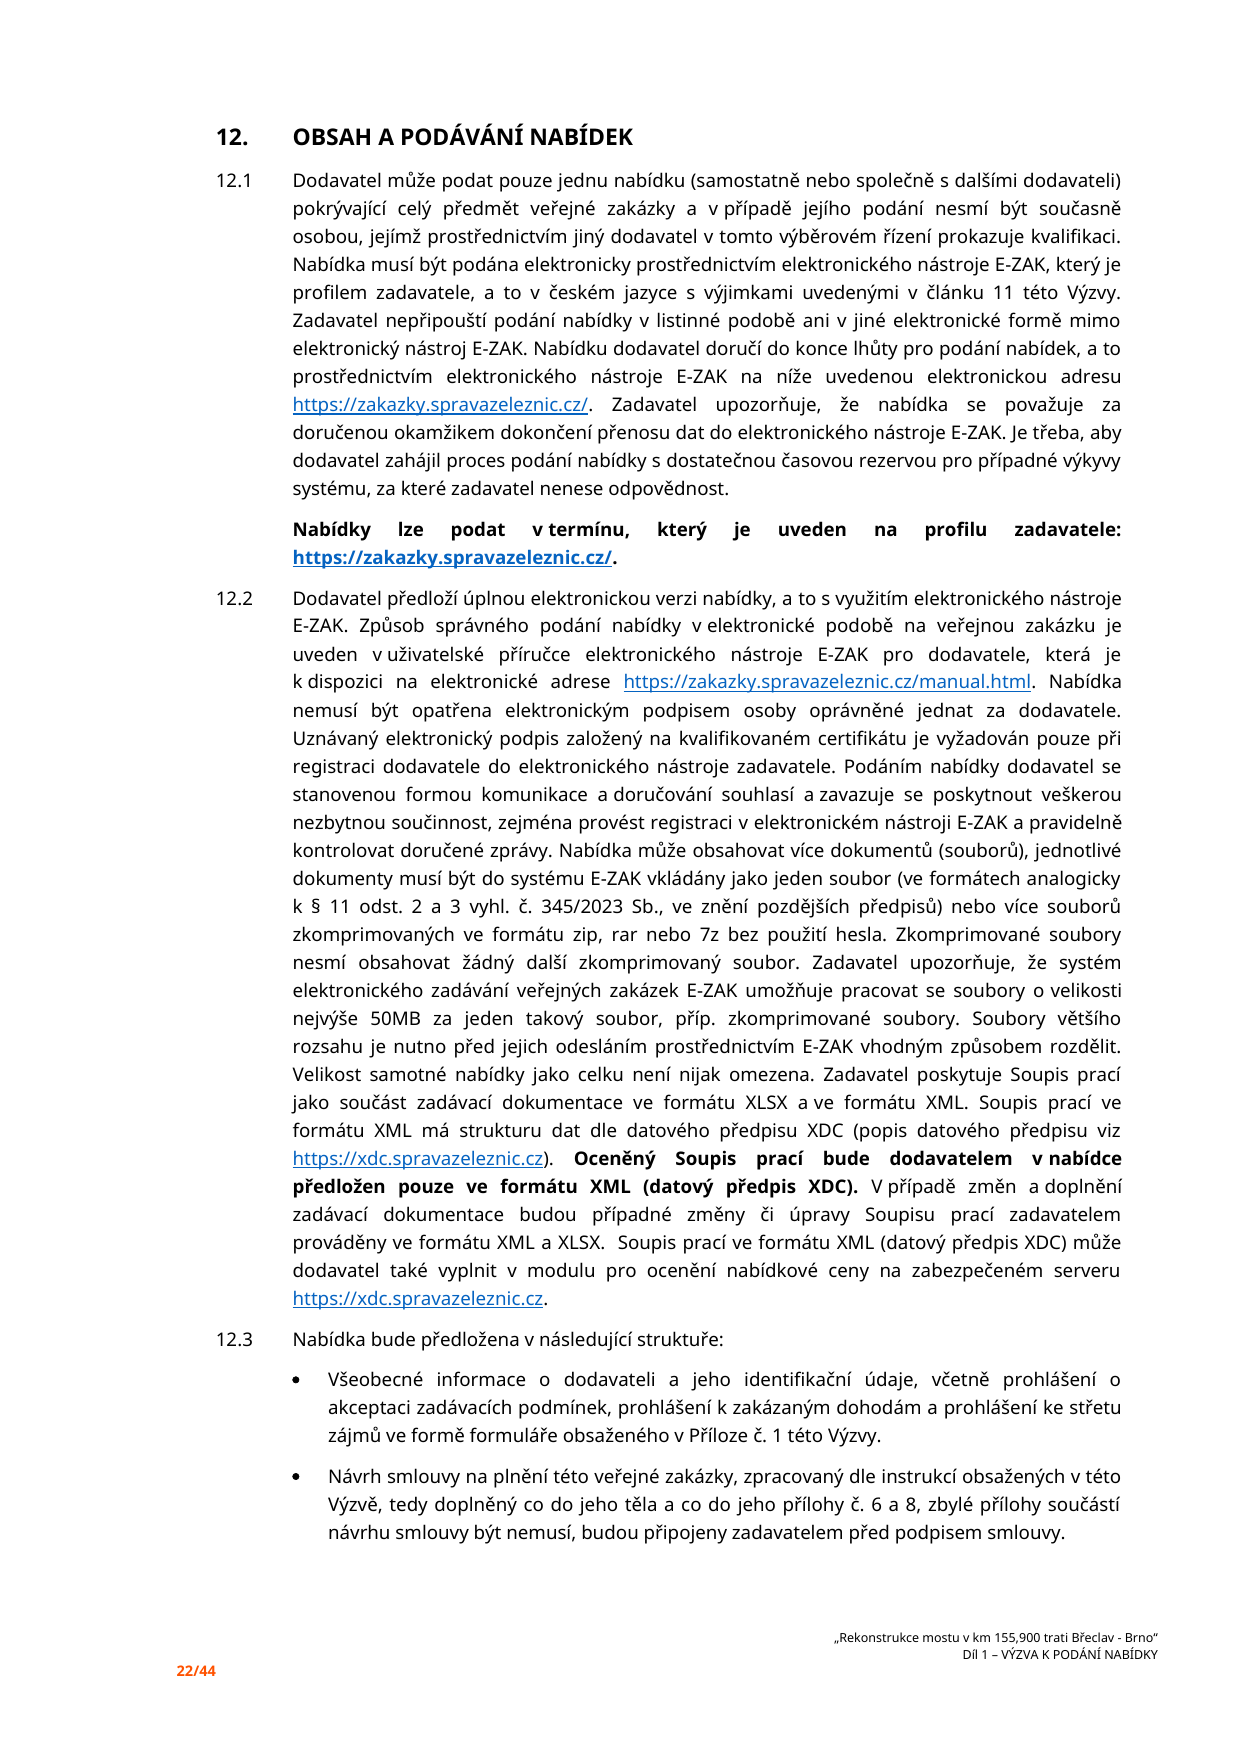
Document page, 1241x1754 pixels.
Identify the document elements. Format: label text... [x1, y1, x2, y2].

text OBSAH A PODÁVÁNÍ NABÍDEK [216, 121, 1122, 152]
text Návrh smlouvy na plnění této veřejné zakázky, zpracovaný dle instrukcí obsažených v této Výzvě, tedy doplněný co do jeho těla a co do jeho přílohy č. 6 a 8, zbylé přílohy součástí návrhu smlouvy být nemusí, budou připojeny zadavatelem před podpisem smlouvy. [292, 1463, 1122, 1544]
text Dodavatel může podat pouze jednu nabídku (samostatně nebo společně s dalšími dodavateli) pokrývající celý předmět veřejné zakázky a v případě jejího podání nesmí být současně osobou, jejímž prostřednictvím jiný dodavatel v tomto výběrovém řízení prokazuje kvalifikaci. Nabídka musí být podána elektronicky prostřednictvím elektronického nástroje E-ZAK, který je profilem zadavatele, a to v českém jazyce s výjimkami uvedenými v článku 11 této Výzvy. Zadavatel nepřipouští podání nabídky v listinné podobě ani v jiné elektronické formě mimo elektronický nástroj E-ZAK. Nabídku dodavatel doručí do konce lhůty pro podání nabídek, a to prostřednictvím elektronického nástroje E-ZAK na níže uvedenou elektronickou adresu https://zakazky.spravazeleznic.cz/. Zadavatel upozorňuje, že nabídka se považuje za doručenou okamžikem dokončení přenosu dat do elektronického nástroje E-ZAK. Je třeba, aby dodavatel zahájil proces podání nabídky s dostatečnou časovou rezervou pro případné výkyvy systému, za které zadavatel nenese odpovědnost. [216, 167, 1122, 501]
text Dodavatel předloží úplnou elektronickou verzi nabídky, a to s využitím elektronického nástroje E-ZAK. Způsob správného podání nabídky v elektronické podobě na veřejnou zakázku je uveden v uživatelské příručce elektronického nástroje E-ZAK pro dodavatele, která je k dispozici na elektronické adrese https://zakazky.spravazeleznic.cz/manual.html. Nabídka nemusí být opatřena elektronickým podpisem osoby oprávněné jednat za dodavatele. Uznávaný elektronický podpis založený na kvalifikovaném certifikátu je vyžadován pouze při registraci dodavatele do elektronického nástroje zadavatele. Podáním nabídky dodavatel se stanovenou formou komunikace a doručování souhlasí a zavazuje se poskytnout veškerou nezbytnou součinnost, zejména provést registraci v elektronickém nástroji E-ZAK a pravidelně kontrolovat doručené zprávy. Nabídka může obsahovat více dokumentů (souborů), jednotlivé dokumenty musí být do systému E-ZAK vkládány jako jeden soubor (ve formátech analogicky k § 11 odst. 2 a 3 vyhl. č. 345/2023 Sb., ve znění pozdějších předpisů) nebo více souborů zkomprimovaných ve formátu zip, rar nebo 7z bez použití hesla. Zkomprimované soubory nesmí obsahovat žádný další zkomprimovaný soubor. Zadavatel upozorňuje, že systém elektronického zadávání veřejných zakázek E-ZAK umožňuje pracovat se soubory o velikosti nejvýše 50MB za jeden takový soubor, příp. zkomprimované soubory. Soubory většího rozsahu je nutno před jejich odesláním prostřednictvím E-ZAK vhodným způsobem rozdělit. Velikost samotné nabídky jako celku není nijak omezena. Zadavatel poskytuje Soupis prací jako součást zadávací dokumentace ve formátu XLSX a ve formátu XML. Soupis prací ve formátu XML má strukturu dat dle datového předpisu XDC (popis datového předpisu viz https://xdc.spravazeleznic.cz). Oceněný Soupis prací bude dodavatelem v nabídce předložen pouze ve formátu XML (datový předpis XDC). V případě změn a doplnění zadávací dokumentace budou případné změny či úpravy Soupisu prací zadavatelem prováděny ve formátu XML a XLSX. Soupis prací ve formátu XML (datový předpis XDC) může dodavatel také vyplnit v modulu pro ocenění nabídkové ceny na zabezpečeném serveru https://xdc.spravazeleznic.cz. [216, 585, 1122, 1311]
text Nabídka bude předložena v následující struktuře: [216, 1326, 1122, 1351]
text Nabídky lze podat v termínu, který je uveden na profilu zadavatele: https://zakazky.spravazeleznic.cz/. [292, 516, 1122, 570]
text Všeobecné informace o dodavateli a jeho identifikační údaje, včetně prohlášení o akceptaci zadávacích podmínek, prohlášení k zakázaným dohodám a prohlášení ke střetu zájmů ve formě formuláře obsaženého v Příloze č. 1 této Výzvy. [292, 1366, 1122, 1448]
